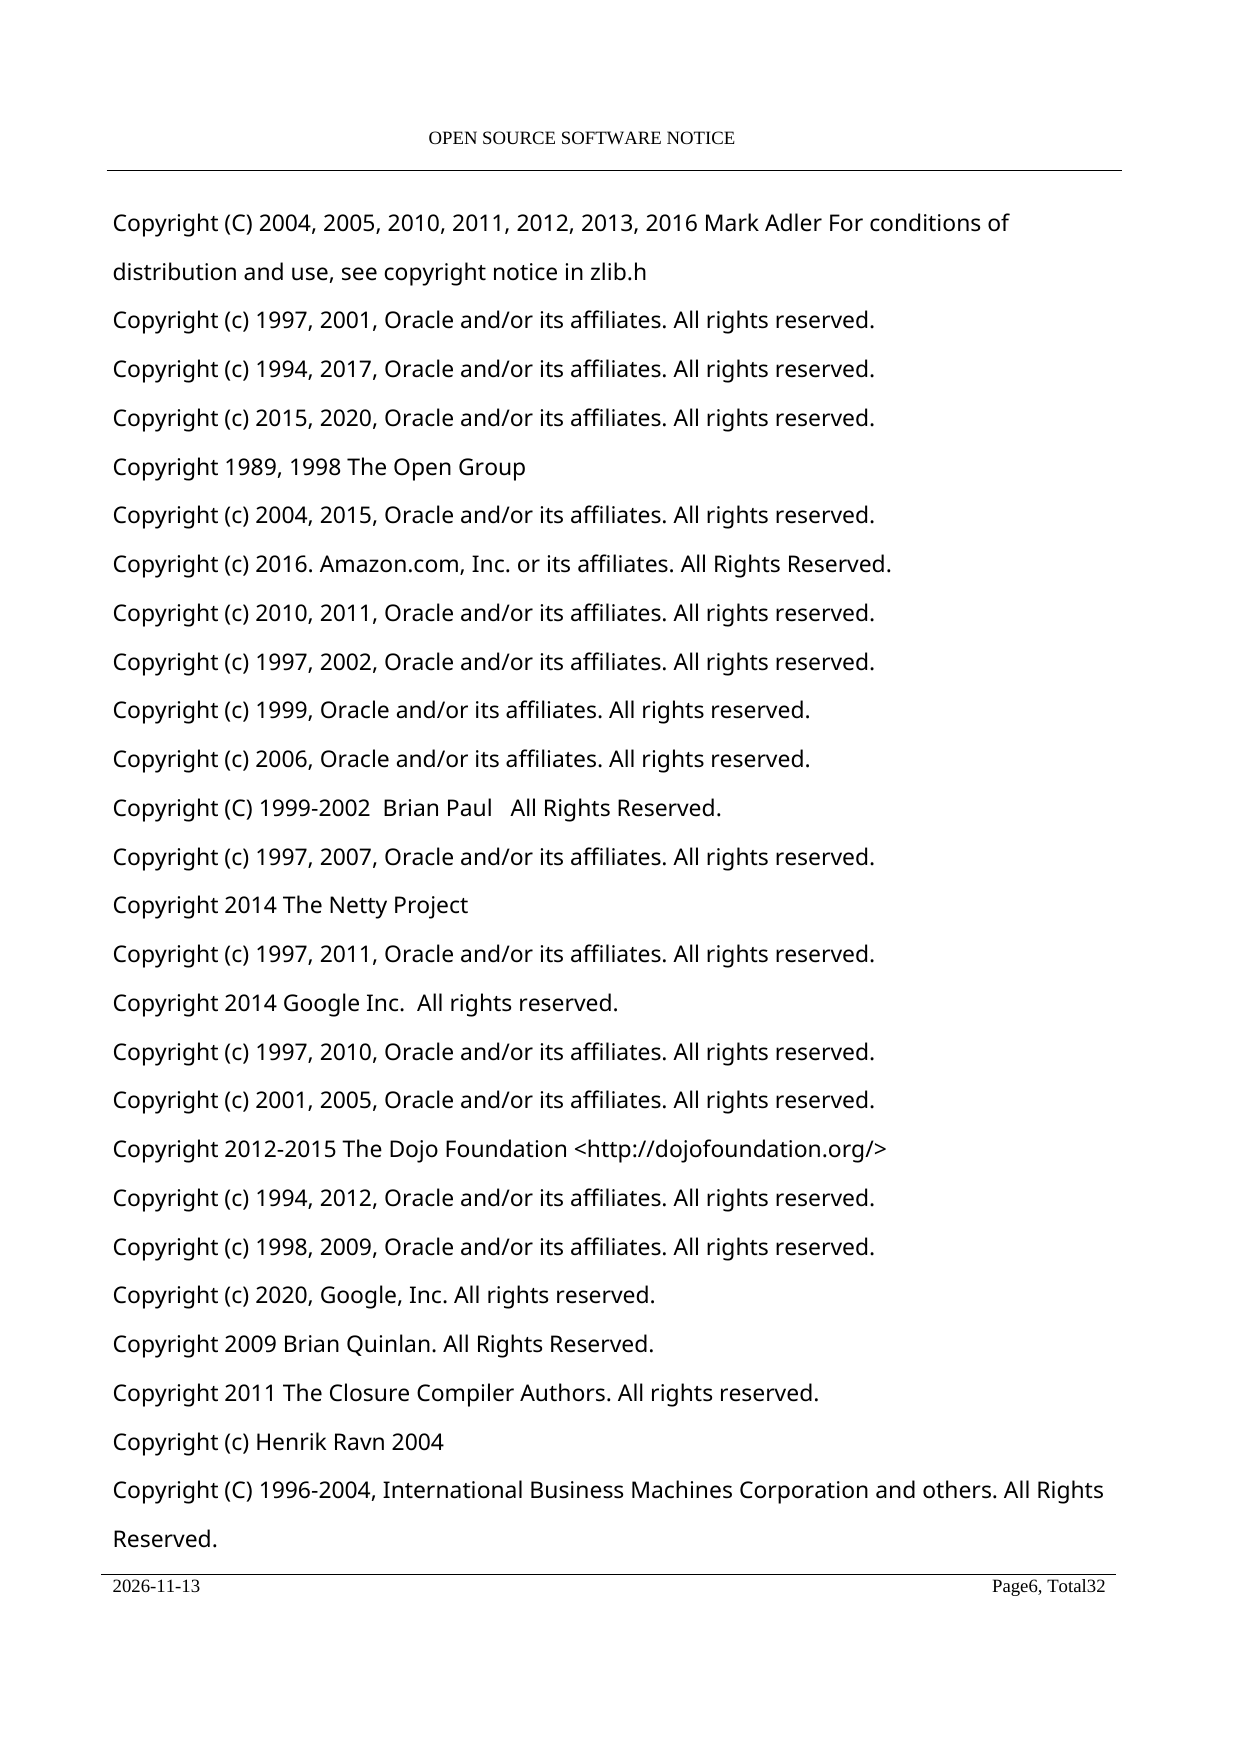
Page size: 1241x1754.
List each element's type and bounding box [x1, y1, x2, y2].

text [112, 206, 1128, 1555]
